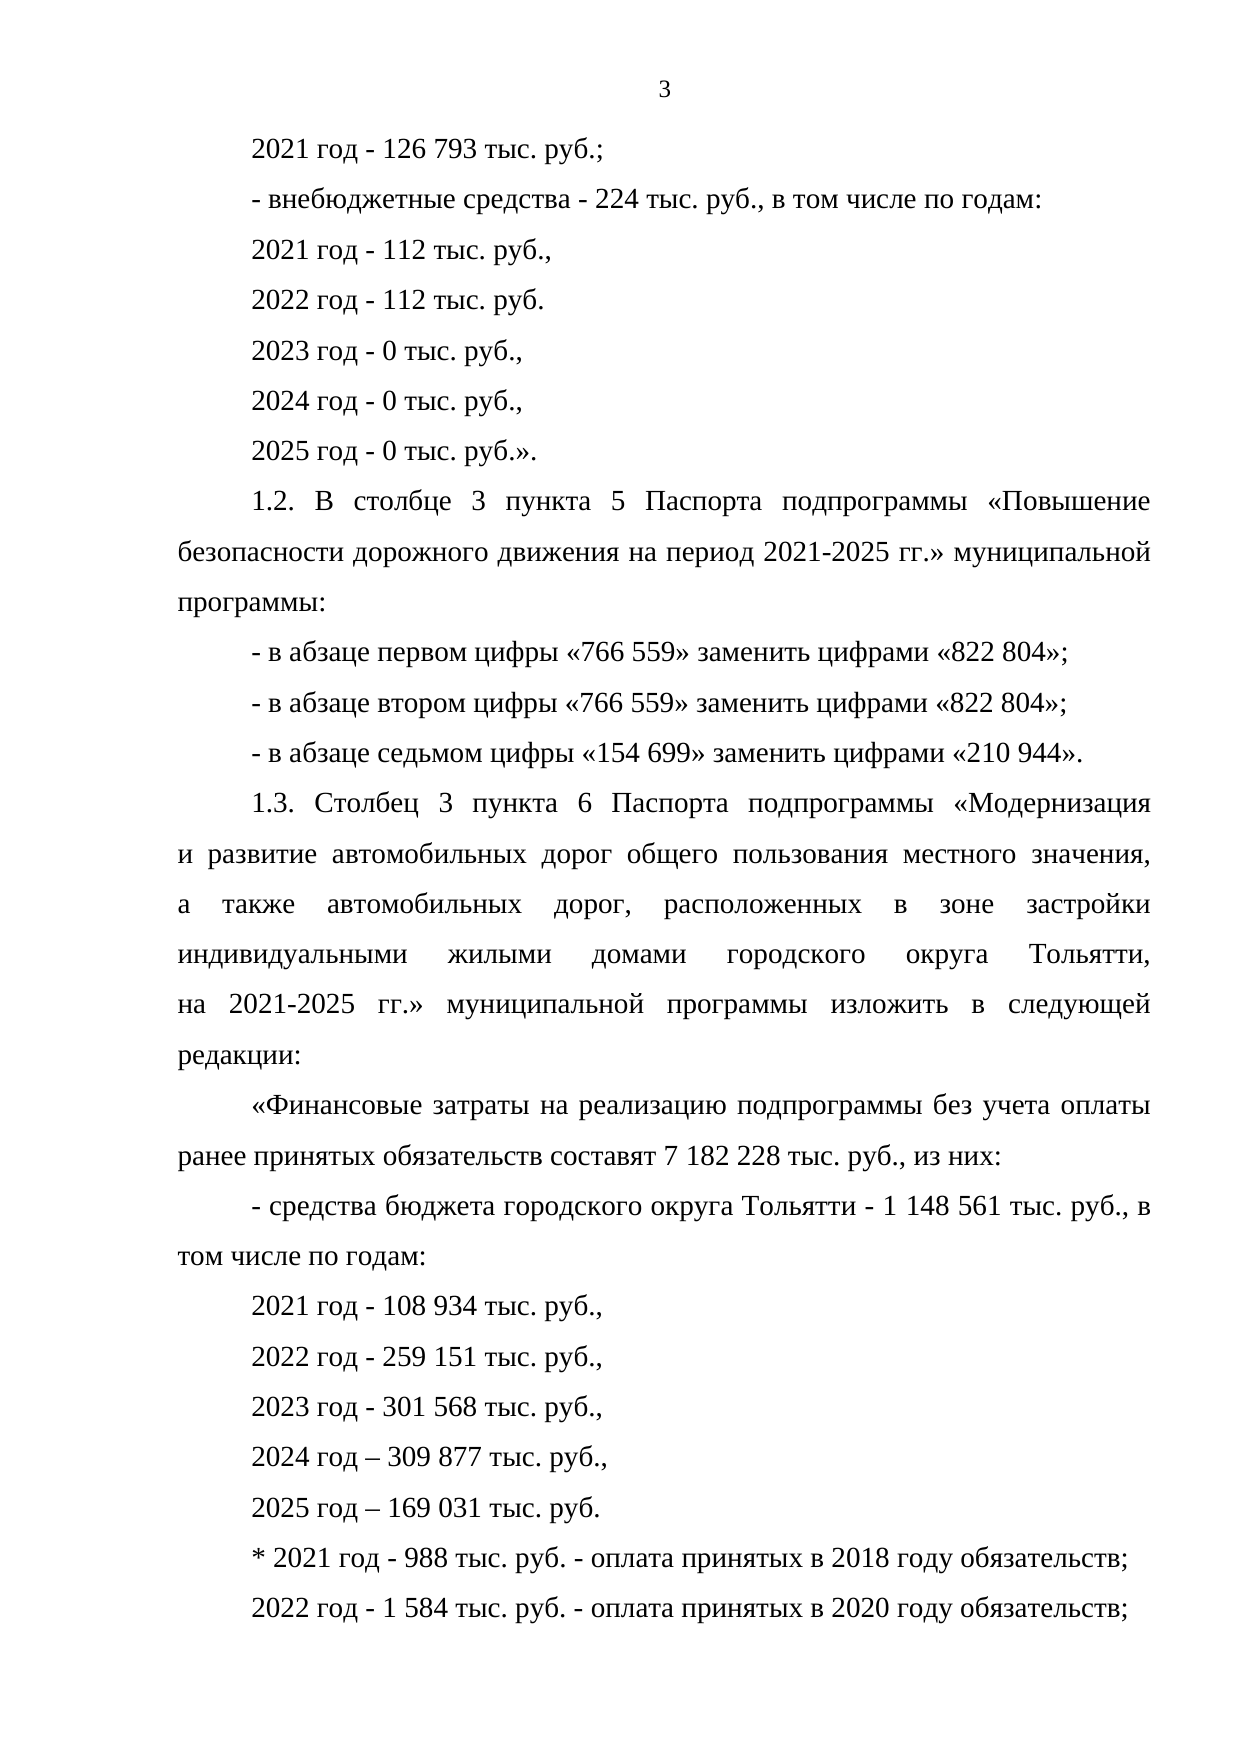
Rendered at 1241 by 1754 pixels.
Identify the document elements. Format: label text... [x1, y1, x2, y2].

title - внебюджетные средства - 224 тыс. руб., в том числе по годам: [177, 182, 1152, 215]
title - в абзаце седьмом цифры «154 699» заменить цифрами «210 944». [177, 735, 1152, 769]
title 2021 год - 108 934 тыс. руб., [177, 1288, 1152, 1322]
title - в абзаце втором цифры «766 559» заменить цифрами «822 804»; [177, 685, 1152, 718]
title 2021 год - 112 тыс. руб., [177, 232, 1152, 266]
title 2025 год – 169 031 тыс. руб. [177, 1490, 1152, 1523]
title * 2021 год - 988 тыс. руб. - оплата принятых в 2018 году обязательств; [177, 1540, 1152, 1574]
title 1.2. В столбце 3 пункта 5 Паспорта подпрограммы «Повышение безопасности дорожного движения на период 2021-2025 гг.» муниципальной программы: [177, 483, 1152, 618]
title 1.3. Столбец 3 пункта 6 Паспорта подпрограммы «Модернизация и развитие автомобильных дорог общего пользования местного значения, а также автомобильных дорог, расположенных в зоне застройки индивидуальными жилыми домами городского округа Тольятти, на 2021-2025 гг.» муниципальной программы изложить в следующей редакции: [177, 785, 1152, 1071]
title 2022 год - 112 тыс. руб. [177, 282, 1152, 316]
title «Финансовые затраты на реализацию подпрограммы без учета оплаты ранее принятых обязательств составят 7 182 228 тыс. руб., из них: [177, 1087, 1152, 1171]
title 2022 год - 259 151 тыс. руб., [177, 1339, 1152, 1372]
title 2023 год - 301 568 тыс. руб., [177, 1389, 1152, 1423]
title 2025 год - 0 тыс. руб.». [177, 433, 1152, 467]
title - средства бюджета городского округа Тольятти - 1 148 561 тыс. руб., в том числе по годам: [177, 1188, 1152, 1272]
title 2022 год - 1 584 тыс. руб. - оплата принятых в 2020 году обязательств; [177, 1590, 1152, 1624]
title 2024 год – 309 877 тыс. руб., [177, 1439, 1152, 1473]
title - в абзаце первом цифры «766 559» заменить цифрами «822 804»; [177, 634, 1152, 668]
title 2021 год - 126 793 тыс. руб.; [177, 131, 1152, 165]
title 2024 год - 0 тыс. руб., [177, 383, 1152, 416]
title 2023 год - 0 тыс. руб., [177, 333, 1152, 366]
